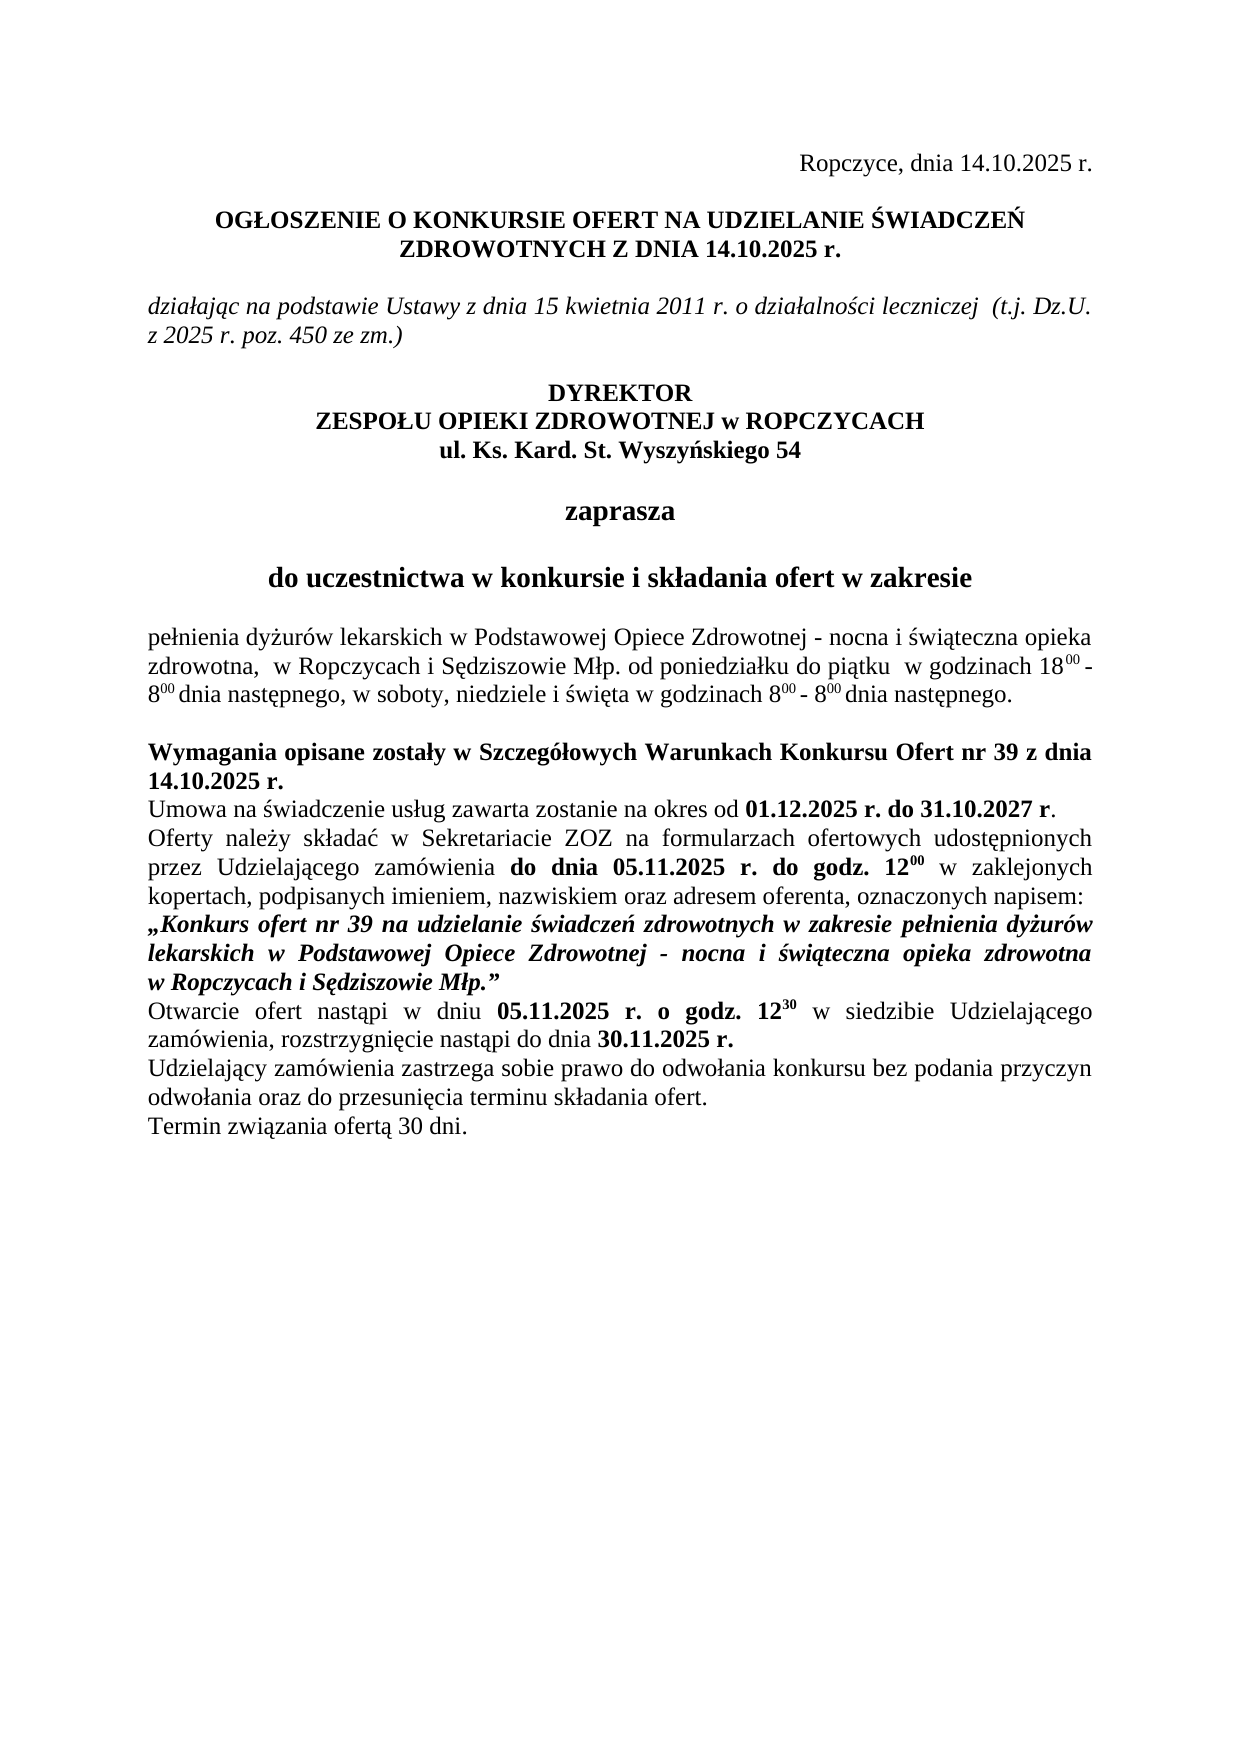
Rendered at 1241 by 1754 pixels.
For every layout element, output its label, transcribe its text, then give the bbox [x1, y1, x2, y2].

text Ropczyce, dnia 14.10.2025 r. [148, 148, 1093, 176]
text do uczestnictwa w konkursie i składania ofert w zakresie [148, 560, 1093, 593]
text DYREKTOR [148, 378, 1093, 406]
text ZESPOŁU OPIEKI ZDROWOTNEJ w ROPCZYCACH [148, 406, 1093, 435]
text Wymagania opisane zostały w Szczegółowych Warunkach Konkursu Ofert nr 39 z dnia 14.10.2025 r. [148, 737, 1093, 794]
text Oferty należy składać w Sekretariacie ZOZ na formularzach ofertowych udostępnionych przez Udzielającego zamówienia do dnia 05.11.2025 r. do godz. 1200 w zaklejonych kopertach, podpisanych imieniem, nazwiskiem oraz adresem oferenta, oznaczonych napisem: [148, 823, 1093, 909]
text Otwarcie ofert nastąpi w dniu 05.11.2025 r. o godz. 1230 w siedzibie Udzielającego zamówienia, rozstrzygnięcie nastąpi do dnia 30.11.2025 r. [148, 996, 1093, 1053]
text „Konkurs ofert nr 39 na udzielanie świadczeń zdrowotnych w zakresie pełnienia dyżurów lekarskich w Podstawowej Opiece Zdrowotnej - nocna i świąteczna opieka zdrowotna w Ropczycach i Sędziszowie Młp.” [148, 909, 1093, 996]
text Udzielający zamówienia zastrzega sobie prawo do odwołania konkursu bez podania przyczyn odwołania oraz do przesunięcia terminu składania ofert. [148, 1053, 1093, 1111]
text Umowa na świadczenie usług zawarta zostanie na okres od 01.12.2025 r. do 31.10.2027 r. [148, 794, 1093, 823]
text Termin związania ofertą 30 dni. [148, 1111, 1093, 1139]
text ul. Ks. Kard. St. Wyszyńskiego 54 [148, 435, 1093, 464]
text działając na podstawie Ustawy z dnia 15 kwietnia 2011 r. o działalności leczniczej (t.j. Dz.U. z 2025 r. poz. 450 ze zm.) [148, 291, 1093, 349]
text pełnienia dyżurów lekarskich w Podstawowej Opiece Zdrowotnej - nocna i świąteczna opieka zdrowotna, w Ropczycach i Sędziszowie Młp. od poniedziałku do piątku w godzinach 1800 - 800 dnia następnego, w soboty, niedziele i święta w godzinach 800 - 800 dnia następnego. [148, 622, 1093, 708]
text OGŁOSZENIE O KONKURSIE OFERT NA UDZIELANIE ŚWIADCZEŃ ZDROWOTNYCH Z DNIA 14.10.2025 r. [148, 205, 1093, 263]
text zaprasza [148, 493, 1093, 526]
